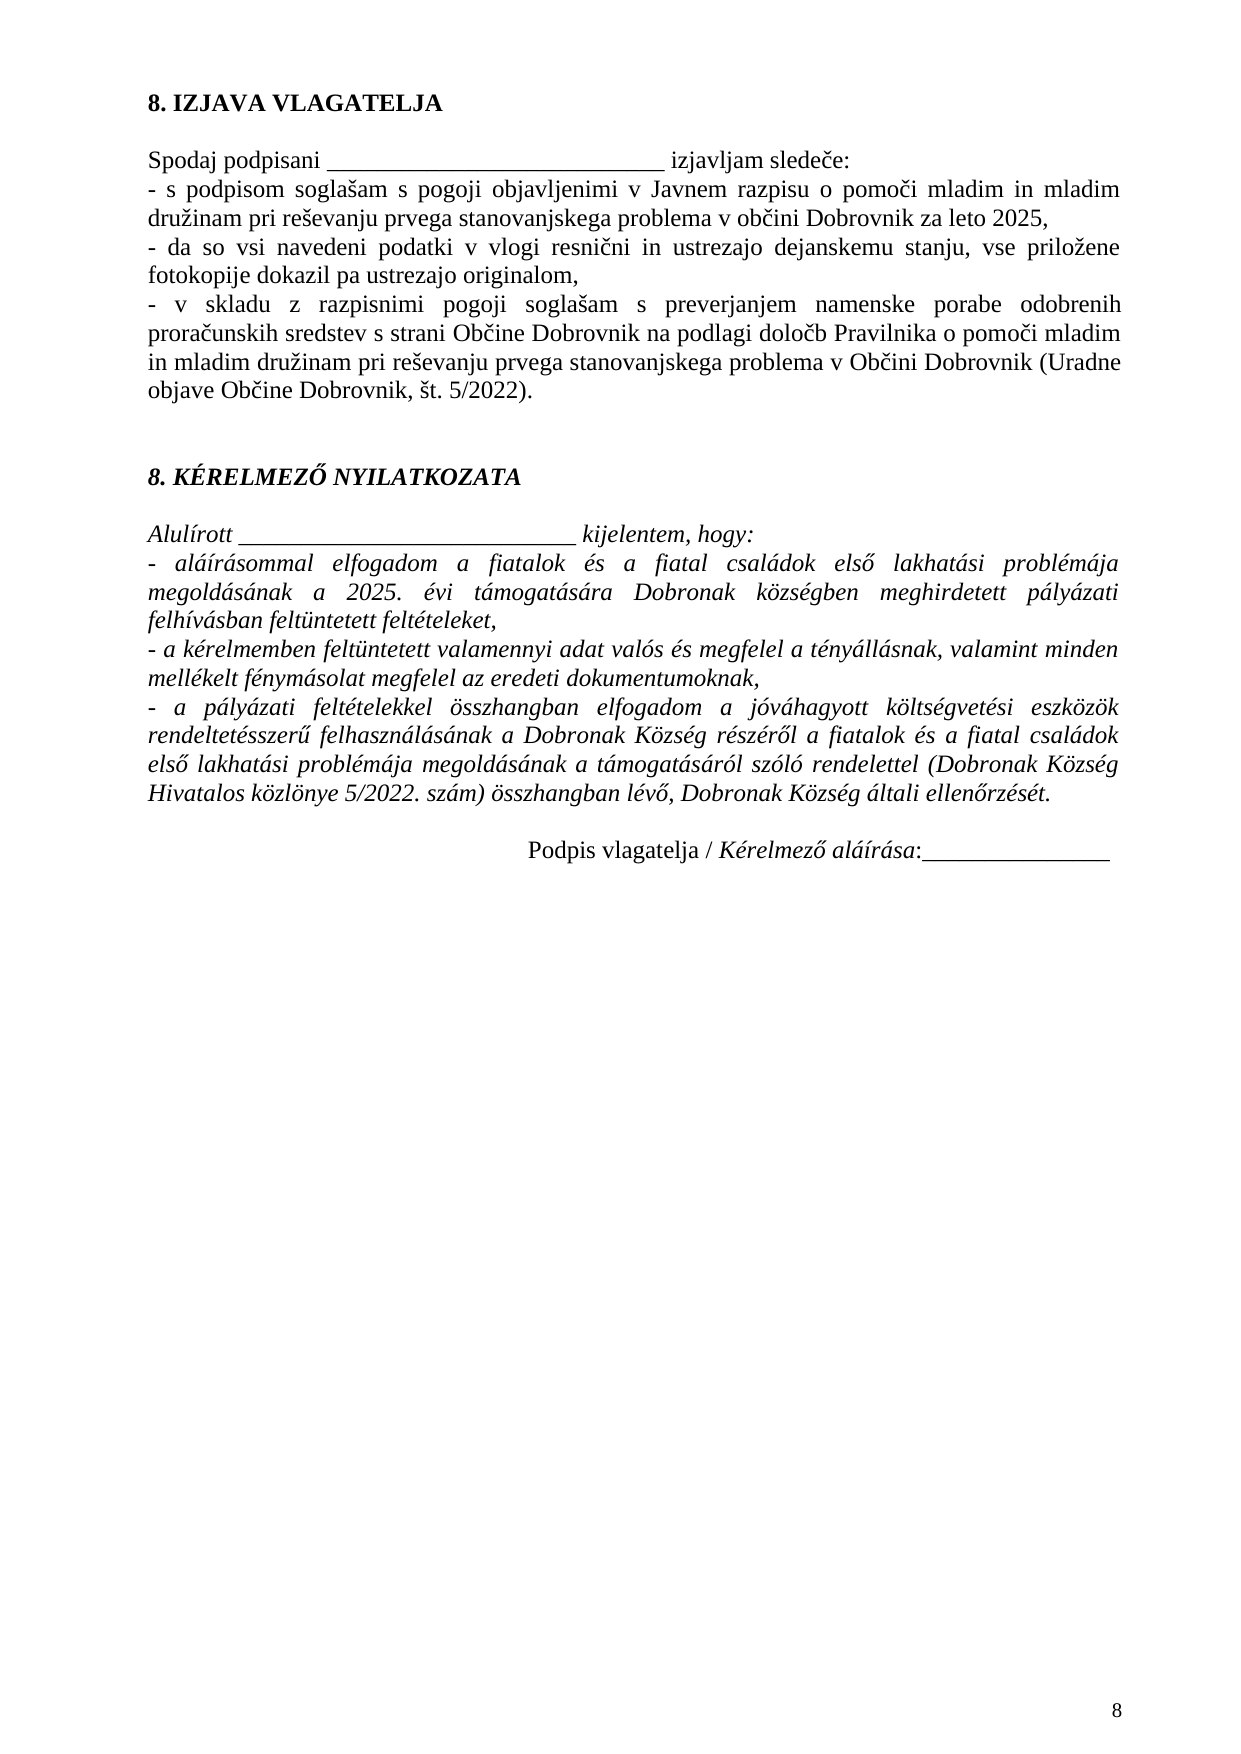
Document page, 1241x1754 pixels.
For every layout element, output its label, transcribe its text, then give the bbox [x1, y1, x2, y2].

text - a kérelmemben feltüntetett valamennyi adat valós és megfelel a tényállásnak, valamint minden mellékelt fénymásolat megfelel az eredeti dokumentumoknak, [148, 634, 1122, 692]
text 8. KÉRELMEZŐ NYILATKOZATA [148, 462, 1122, 490]
text - v skladu z razpisnimi pogoji soglašam s preverjanjem namenske porabe odobrenih proračunskih sredstev s strani Občine Dobrovnik na podlagi določb Pravilnika o pomoči mladim in mladim družinam pri reševanju prvega stanovanjskega problema v Občini Dobrovnik (Uradne objave Občine Dobrovnik, št. 5/2022). [148, 289, 1122, 404]
text - aláírásommal elfogadom a fiatalok és a fiatal családok első lakhatási problémája megoldásának a 2025. évi támogatására Dobronak községben meghirdetett pályázati felhívásban feltüntetett feltételeket, [148, 548, 1122, 634]
text Podpis vlagatelja / Kérelmező aláírása:_______________ [148, 835, 1122, 864]
text - s podpisom soglašam s pogoji objavljenimi v Javnem razpisu o pomoči mladim in mladim družinam pri reševanju prvega stanovanjskega problema v občini Dobrovnik za leto 2025, [148, 174, 1122, 232]
text Spodaj podpisani ___________________________ izjavljam sledeče: [148, 145, 1122, 174]
text 8. IZJAVA VLAGATELJA [148, 88, 1122, 117]
text - a pályázati feltételekkel összhangban elfogadom a jóváhagyott költségvetési eszközök rendeltetésszerű felhasználásának a Dobronak Község részéről a fiatalok és a fiatal családok első lakhatási problémája megoldásának a támogatásáról szóló rendelettel (Dobronak Község Hivatalos közlönye 5/2022. szám) összhangban lévő, Dobronak Község általi ellenőrzését. [148, 692, 1122, 807]
text Alulírott ___________________________ kijelentem, hogy: [148, 519, 1122, 548]
text - da so vsi navedeni podatki v vlogi resnični in ustrezajo dejanskemu stanju, vse priložene fotokopije dokazil pa ustrezajo originalom, [148, 232, 1122, 289]
